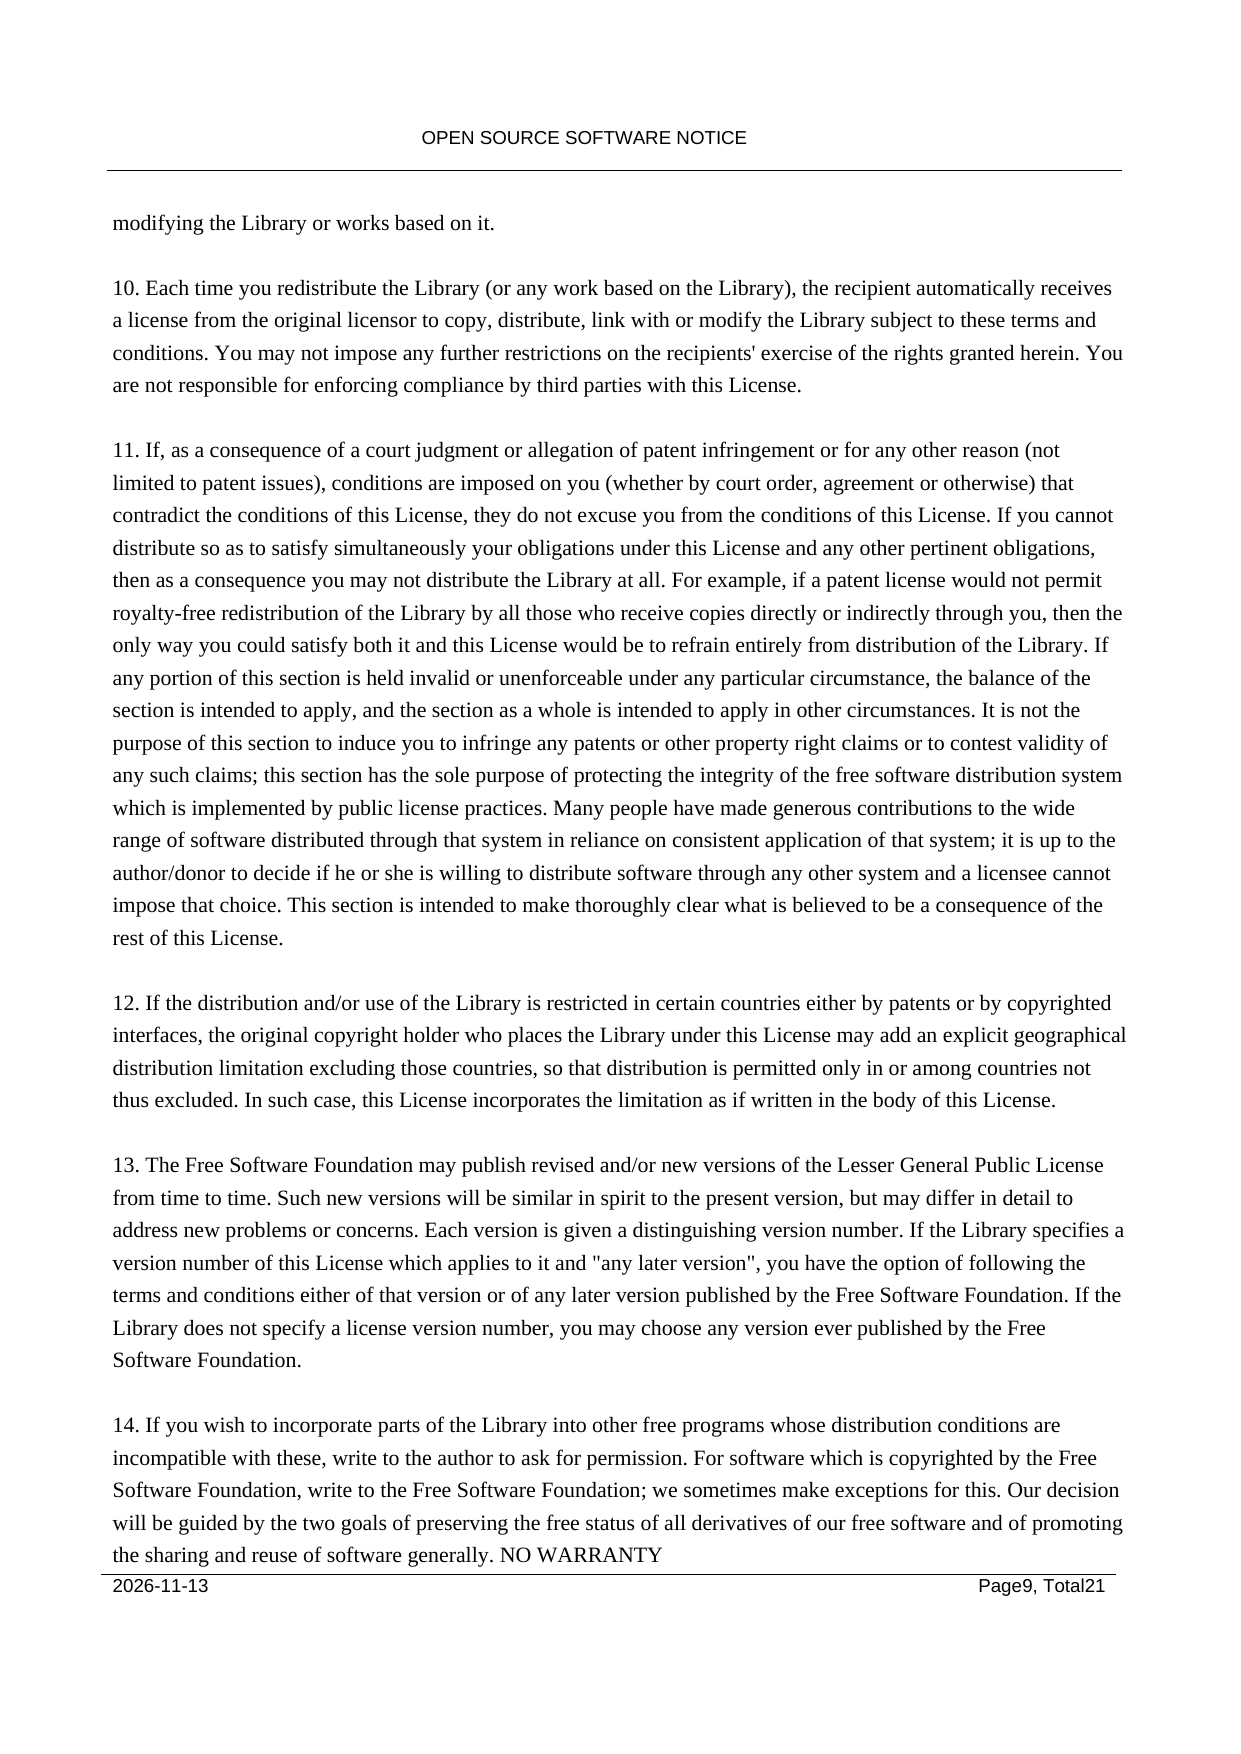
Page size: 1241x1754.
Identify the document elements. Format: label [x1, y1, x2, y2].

text [112, 206, 1128, 1571]
